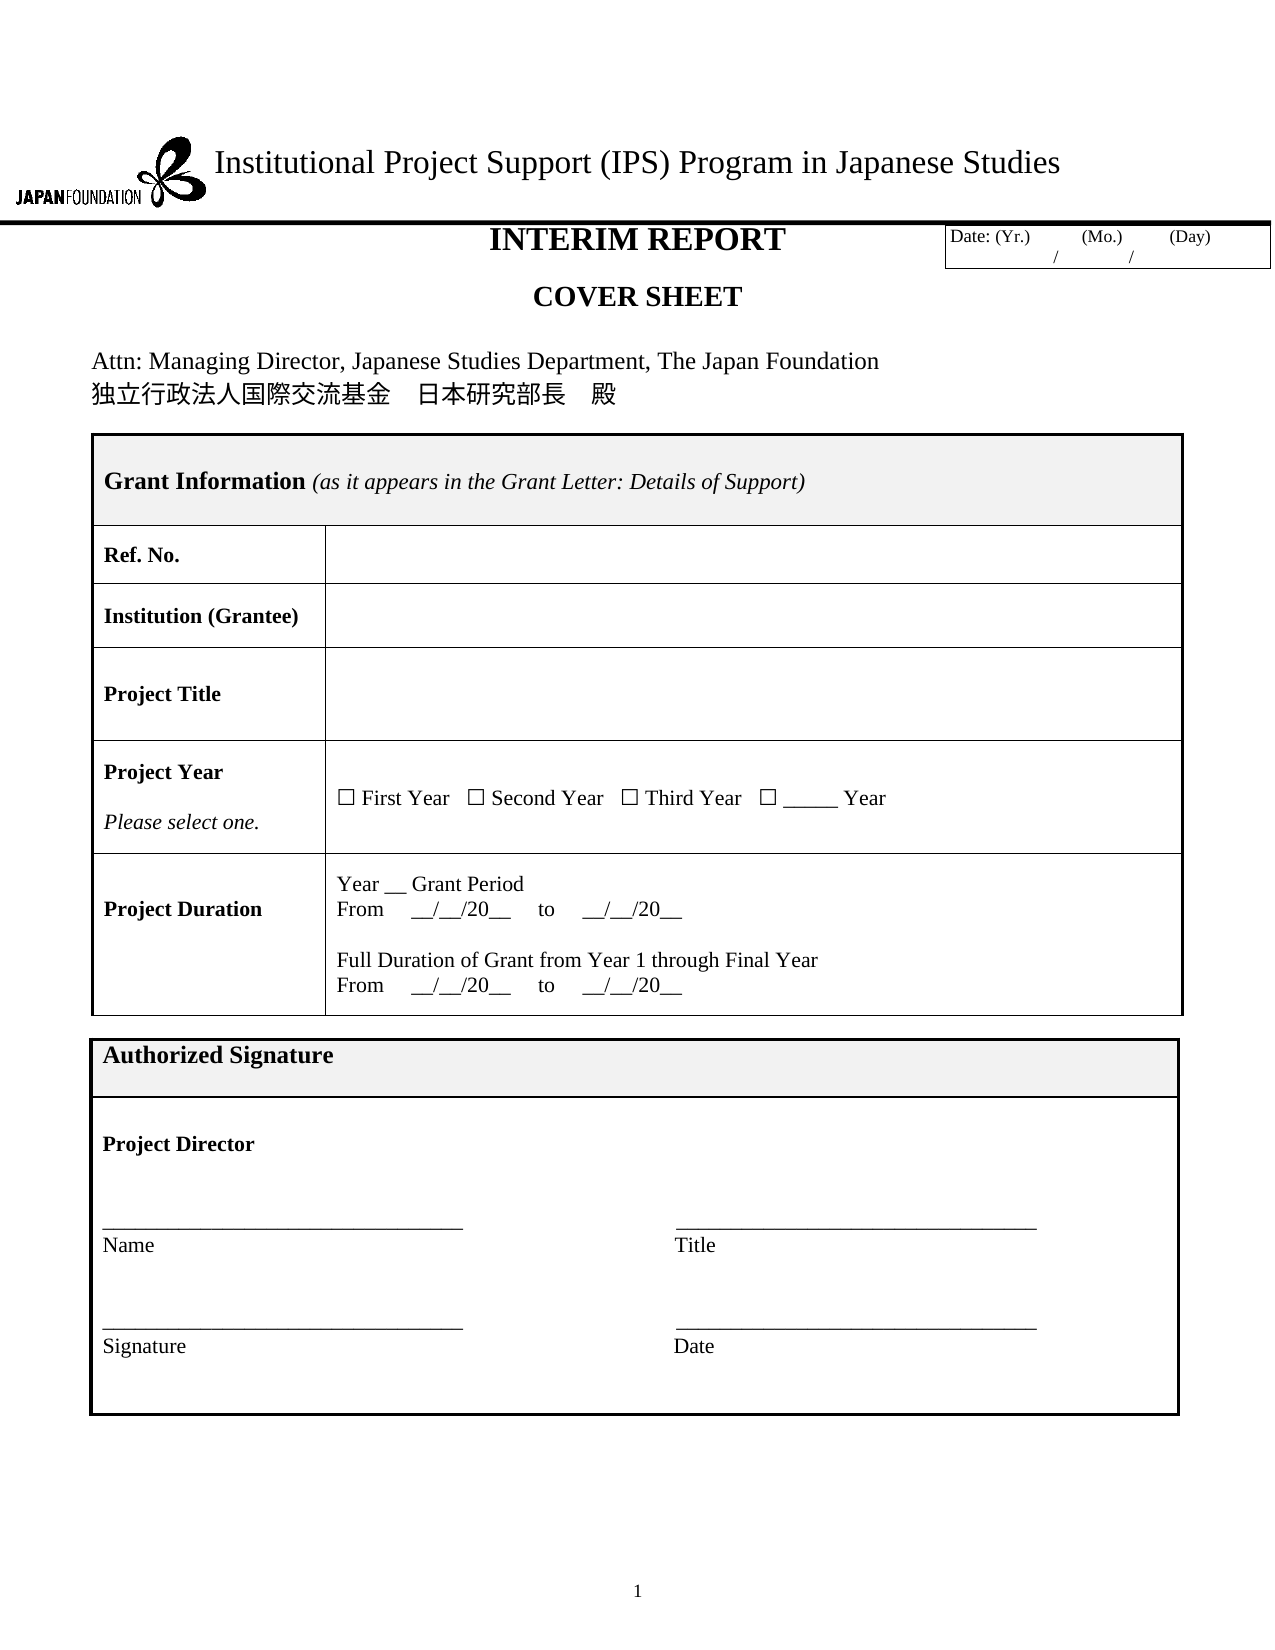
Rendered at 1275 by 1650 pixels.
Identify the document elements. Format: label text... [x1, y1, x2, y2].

table_cell Project Year Please select one. [94, 741, 325, 852]
table_header Authorized Signature [93, 1041, 1177, 1096]
table_cell Ref. No. [94, 526, 325, 582]
text 独立行政法人国際交流基金 日本研究部長 殿 [91, 375, 1184, 411]
table_cell Year __ Grant Period From __/__/20__ to __/__/20__ Full Duration of Grant from Year 1 through Final Year From __/__/20__ to __/__/20__ [326, 854, 1181, 1015]
text COVER SHEET [91, 279, 1184, 312]
table_cell Project Duration [94, 854, 325, 1015]
text Institutional Project Support (IPS) Program in Japanese Studies [91, 142, 1184, 181]
table_cell Project Director _________________________________ _________________________________ Name Title _________________________________ _________________________________ Signature Date [93, 1098, 1177, 1412]
table_cell [326, 526, 1181, 582]
table_cell Institution (Grantee) [94, 584, 325, 647]
table_cell Project Title [94, 648, 325, 740]
text INTERIM REPORT [946, 226, 1184, 257]
table_cell First Year Second Year Third Year _____ Year [326, 741, 1181, 852]
text INTERIM REPORT [91, 226, 945, 257]
table_cell [326, 584, 1181, 647]
text Attn: Managing Director, Japanese Studies Department, The Japan Foundation [91, 346, 1184, 375]
picture [0, 121, 221, 219]
table_header Grant Information (as it appears in the Grant Letter: Details of Support) [94, 436, 1181, 525]
table_cell [326, 648, 1181, 740]
